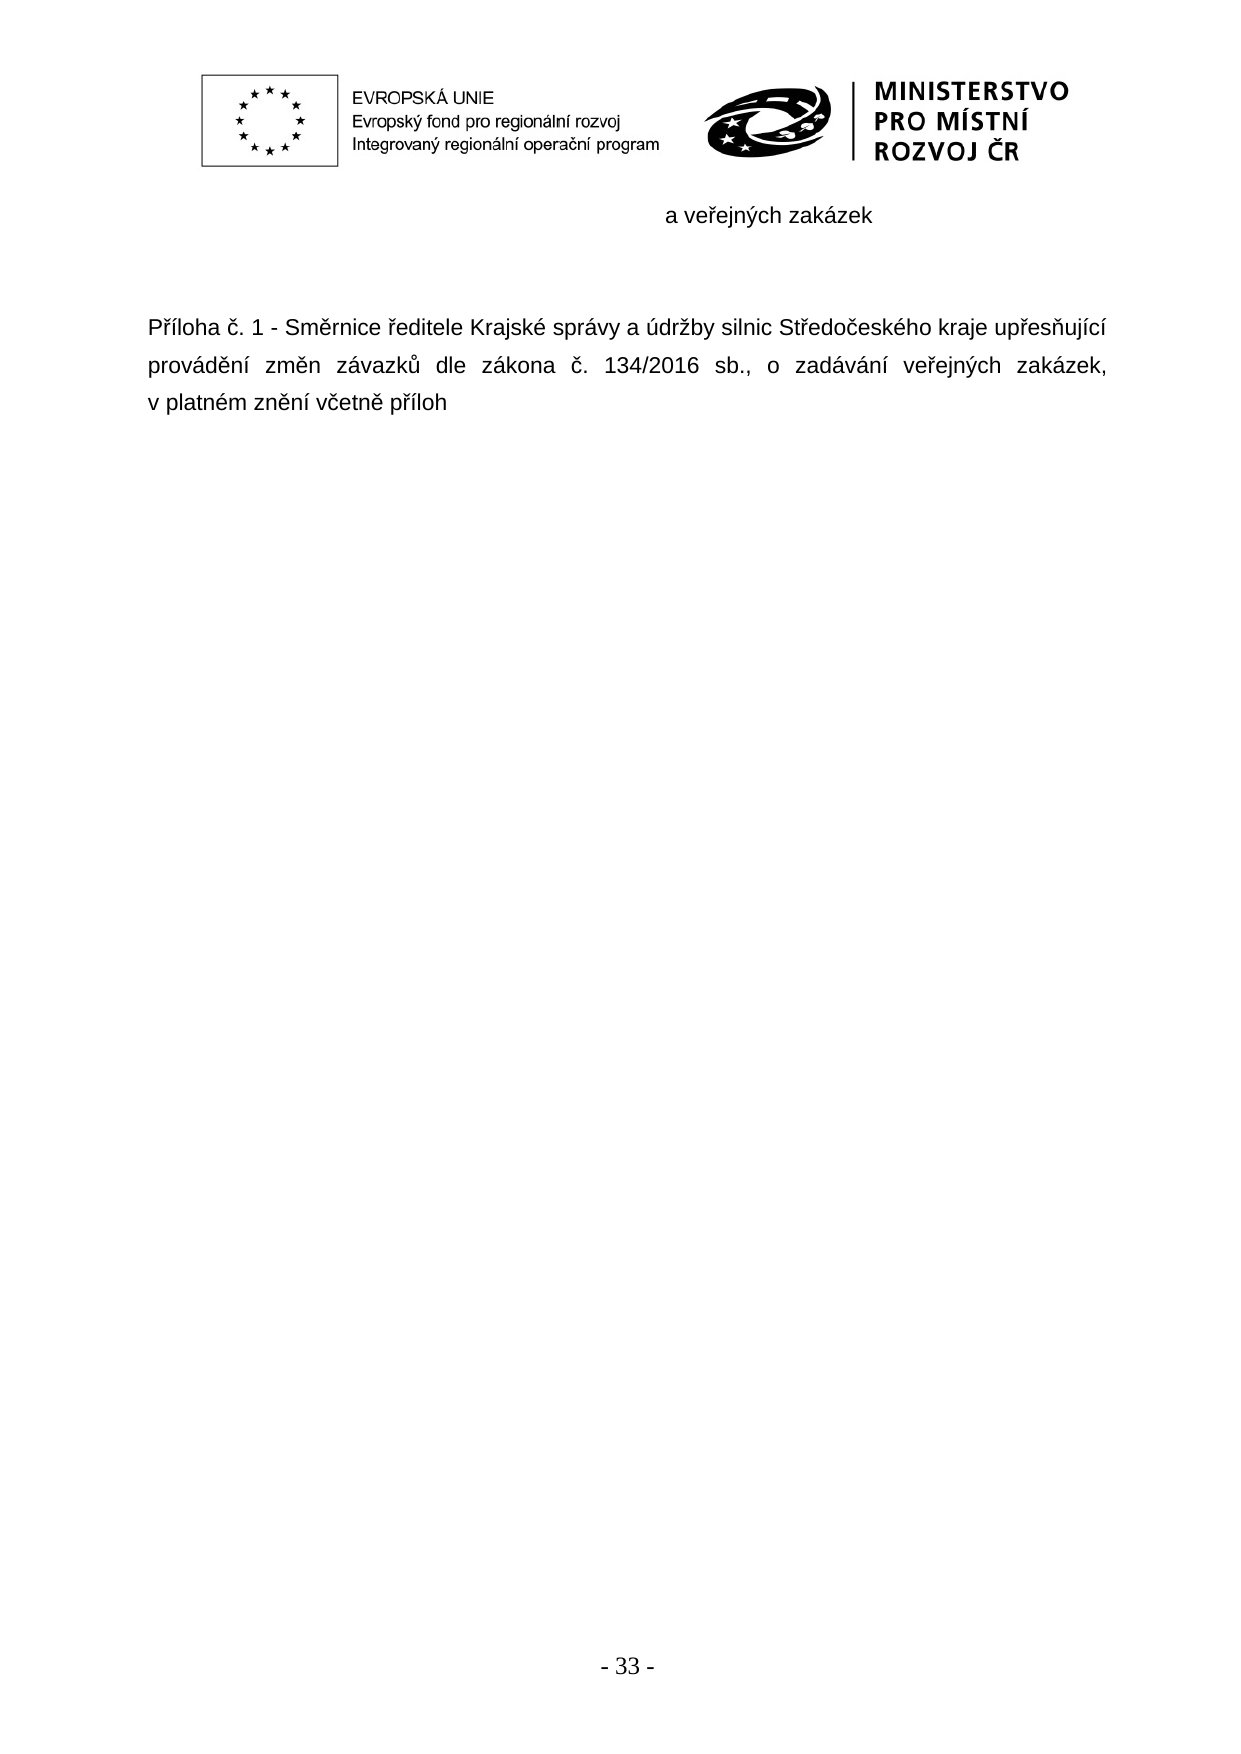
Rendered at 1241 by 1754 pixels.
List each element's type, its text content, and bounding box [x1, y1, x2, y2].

text Příloha č. 1 - Směrnice ředitele Krajské správy a údržby silnic Středočeského kraje upřesňující provádění změn závazků dle zákona č. 134/2016 sb., o zadávání veřejných zakázek, v platném znění včetně příloh [148, 303, 1107, 415]
picture [158, 44, 1097, 191]
text a veřejných zakázek [591, 190, 1107, 228]
